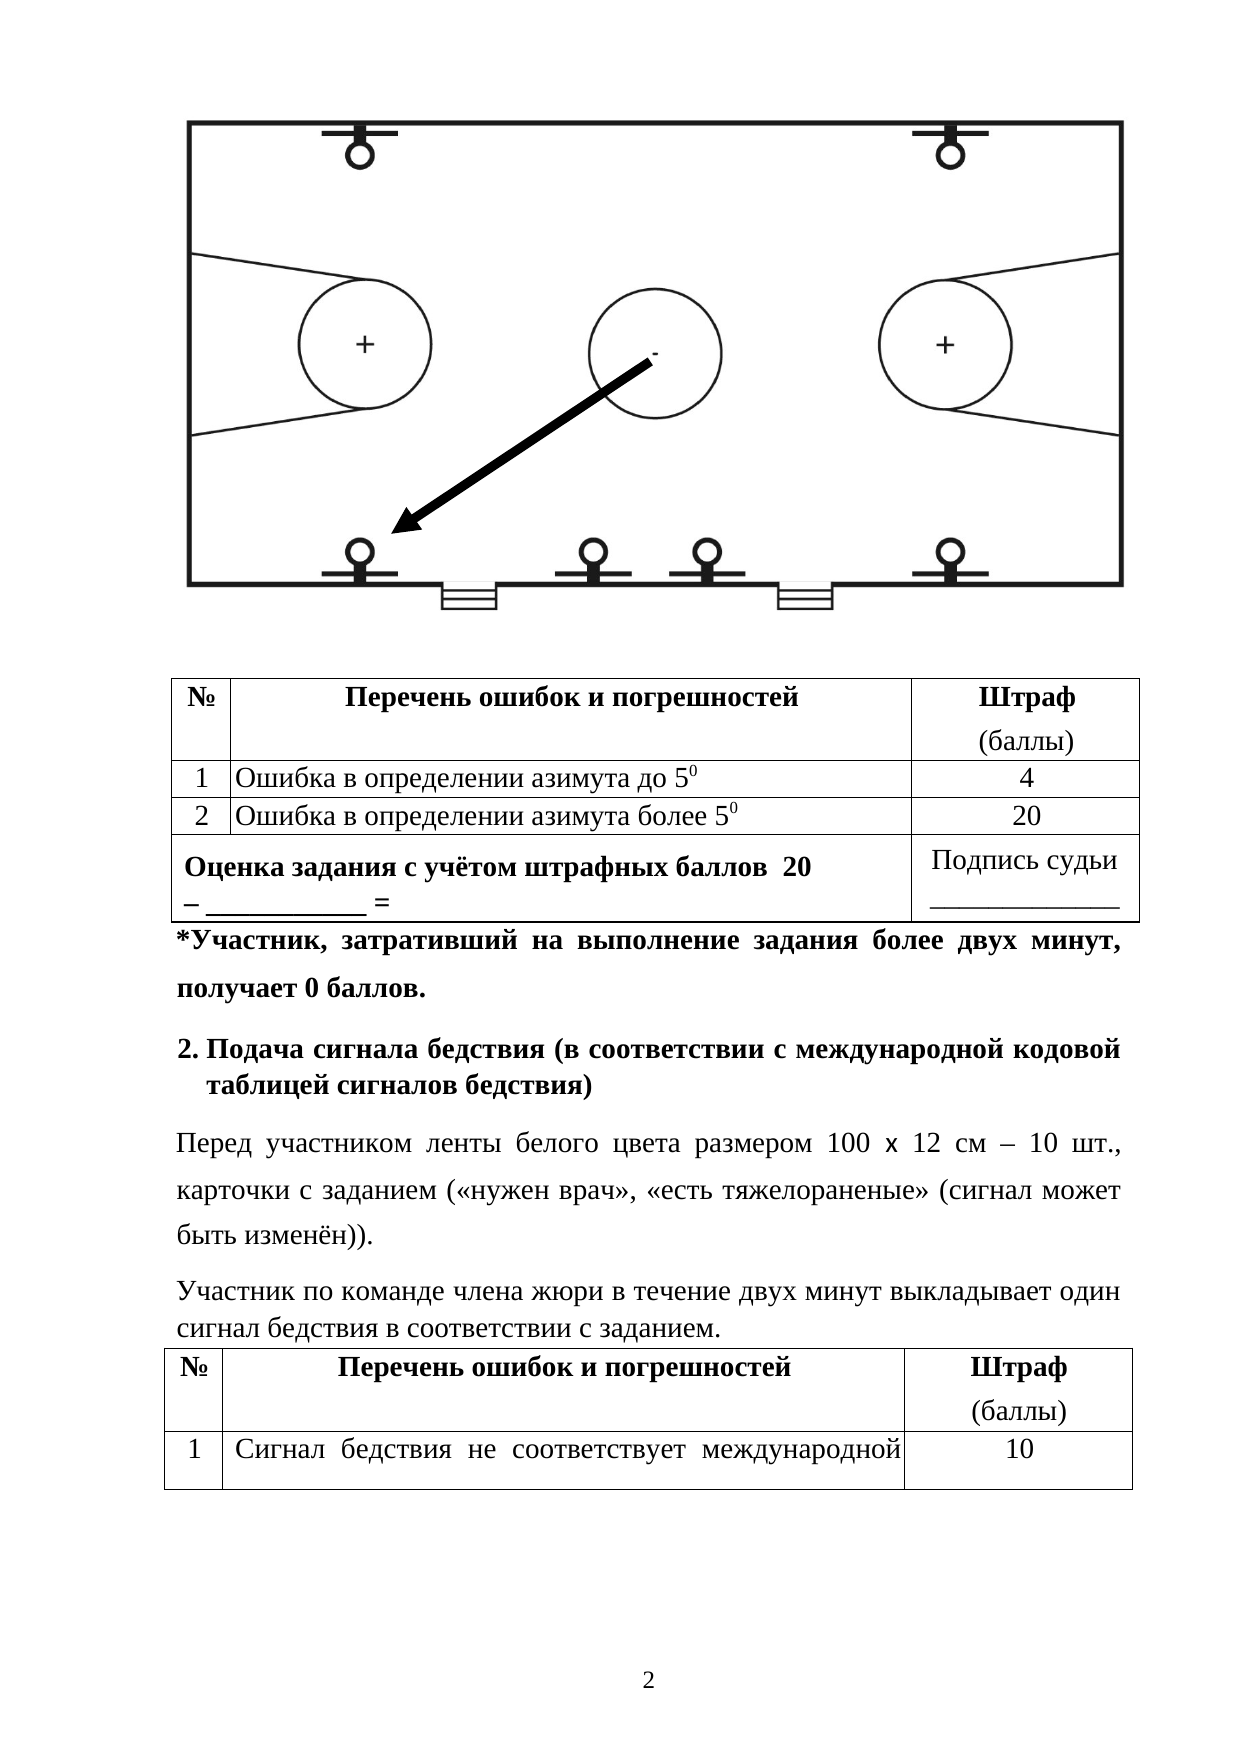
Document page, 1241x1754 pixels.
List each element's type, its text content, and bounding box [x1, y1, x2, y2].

table_header Перечень ошибок и погрешностей [231, 679, 911, 759]
table_header Штраф (баллы) [912, 679, 1139, 759]
text Участник по команде члена жюри в течение двух минут выкладывает один сигнал бедствия в соответствии с заданием. [176, 1273, 1122, 1344]
list Подача сигнала бедствия (в соответствии с международной кодовой таблицей сигналов бедствия) [177, 1031, 1121, 1101]
table_header № [172, 679, 230, 759]
table_cell Подпись судьи _____________ [912, 835, 1139, 921]
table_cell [223, 1432, 904, 1488]
table_header Перечень ошибок и погрешностей [223, 1349, 904, 1431]
table_cell 20 [912, 798, 1139, 834]
table_cell Ошибка в определении азимута более 50 [231, 798, 911, 834]
text *Участник, затративший на выполнение задания более двух минут, получает 0 баллов. [176, 923, 1121, 1004]
table_cell Ошибка в определении азимута до 50 [231, 761, 911, 797]
table_cell 4 [912, 761, 1139, 797]
table_cell 2 [172, 798, 230, 834]
picture [177, 111, 1132, 617]
table_cell 1 [165, 1432, 222, 1488]
table_cell 10 [905, 1432, 1132, 1488]
table_cell Оценка задания с учётом штрафных баллов 20 – ___________ = [172, 835, 911, 921]
table_header № [165, 1349, 222, 1431]
table_header Штраф (баллы) [905, 1349, 1132, 1431]
table_cell 1 [172, 761, 230, 797]
text Перед участником ленты белого цвета размером 100 х 12 см – 10 шт., карточки с заданием («нужен врач», «есть тяжелораненые» (сигнал может быть изменён)). [176, 1124, 1122, 1251]
